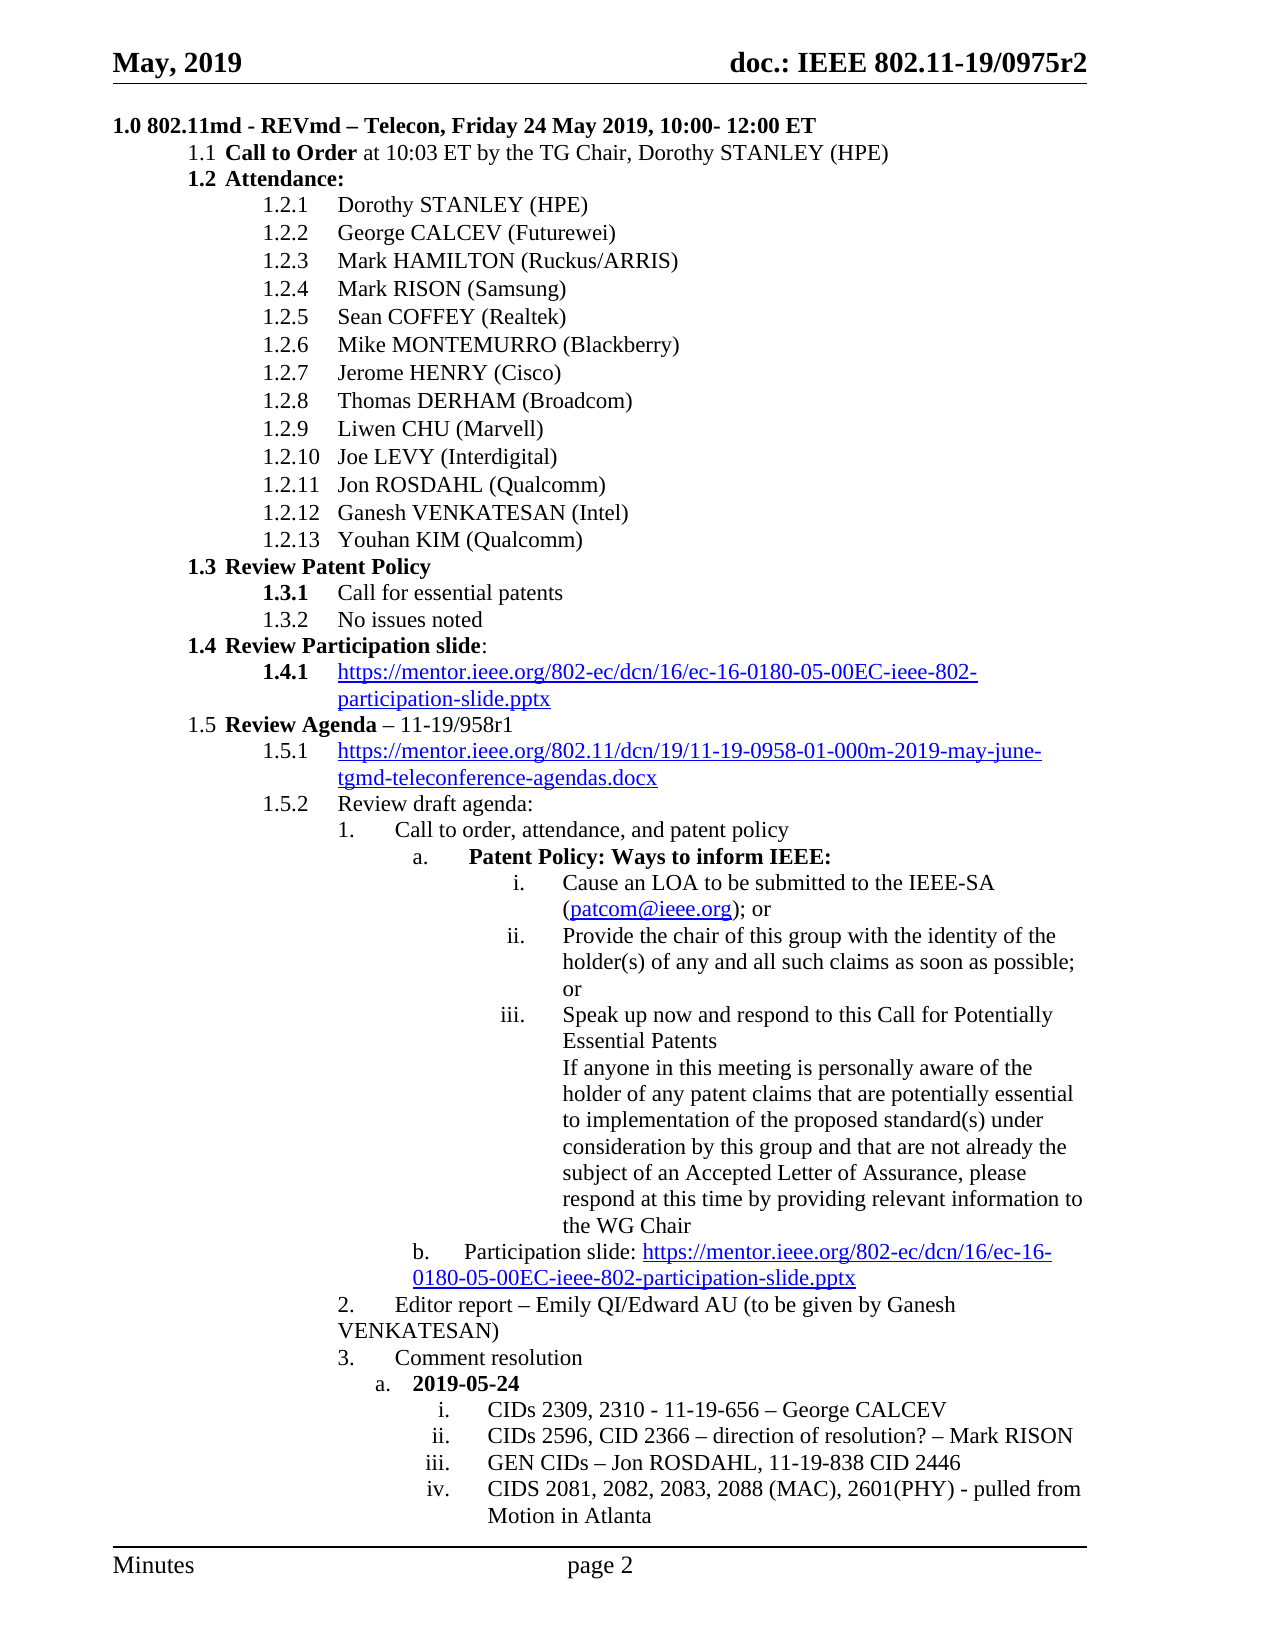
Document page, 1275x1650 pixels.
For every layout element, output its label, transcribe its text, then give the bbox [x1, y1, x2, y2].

list Provide the chair of this group with the identity of the holder(s) of any and all such claims as soon as possible; or [525, 922, 1087, 1001]
list Mark RISON (Samsung) [262, 275, 1087, 302]
list CIDs 2596, CID 2366 – direction of resolution? – Mark RISON [450, 1423, 1087, 1449]
list 3. Comment resolution [337, 1343, 1087, 1370]
list Mark HAMILTON (Ruckus/ARRIS) [262, 247, 1087, 274]
list Jon ROSDAHL (Qualcomm) [262, 471, 1087, 497]
list 2. Editor report – Emily QI/Edward AU (to be given by Ganesh VENKATESAN) [337, 1291, 1087, 1343]
list Joe LEVY (Interdigital) [262, 443, 1087, 469]
list Call for essential patents [262, 579, 1087, 606]
text 1.0 802.11md - REVmd – Telecon, Friday 24 May 2019, 10:00- 12:00 ET [112, 112, 1087, 139]
list 1. Call to order, attendance, and patent policy [337, 816, 1087, 843]
list Speak up now and respond to this Call for Potentially Essential Patents [525, 1001, 1087, 1054]
list Ganesh VENKATESAN (Intel) [262, 499, 1087, 525]
list Youhan KIM (Qualcomm) [262, 527, 1087, 553]
list 2019-05-24 [375, 1370, 1087, 1396]
list Attendance: [187, 165, 1087, 192]
list https://mentor.ieee.org/802-ec/dcn/16/ec-16-0180-05-00EC-ieee-802-participation-slide.pptx [262, 658, 1087, 711]
list Dorothy STANLEY (HPE) [262, 192, 1087, 218]
list Cause an LOA to be submitted to the IEEE-SA (patcom@ieee.org); or [525, 869, 1087, 922]
list Thomas DERHAM (Broadcom) [262, 387, 1087, 413]
list Mike MONTEMURRO (Blackberry) [262, 331, 1087, 357]
list CIDs 2309, 2310 - 11-19-656 – George CALCEV [450, 1396, 1087, 1423]
list Review draft agenda: [262, 790, 1087, 816]
list If anyone in this meeting is personally aware of the holder of any patent claims that are potentially essential to implementation of the proposed standard(s) under consideration by this group and that are not already the subject of an Accepted Letter of Assurance, please respond at this time by providing relevant information to the WG Chair [562, 1054, 1087, 1238]
list Review Patent Policy [187, 553, 1087, 579]
list Sean COFFEY (Realtek) [262, 303, 1087, 329]
list Review Participation slide: [187, 632, 1087, 658]
list No issues noted [262, 606, 1087, 632]
list Jerome HENRY (Cisco) [262, 359, 1087, 385]
list Call to Order at 10:03 ET by the TG Chair, Dorothy STANLEY (HPE) [187, 139, 1087, 165]
list b. Participation slide: https://mentor.ieee.org/802-ec/dcn/16/ec-16-0180-05-00EC-ieee-802-participation-slide.pptx [412, 1238, 1087, 1291]
list CIDS 2081, 2082, 2083, 2088 (MAC), 2601(PHY) - pulled from Motion in Atlanta [450, 1475, 1087, 1528]
list a. Patent Policy: Ways to inform IEEE: [412, 843, 1087, 869]
list GEN CIDs – Jon ROSDAHL, 11-19-838 CID 2446 [450, 1449, 1087, 1475]
list George CALCEV (Futurewei) [262, 219, 1087, 246]
list Liwen CHU (Marvell) [262, 415, 1087, 441]
list https://mentor.ieee.org/802.11/dcn/19/11-19-0958-01-000m-2019-may-june-tgmd-teleconference-agendas.docx [262, 737, 1087, 790]
list Review Agenda – 11-19/958r1 [187, 711, 1087, 737]
